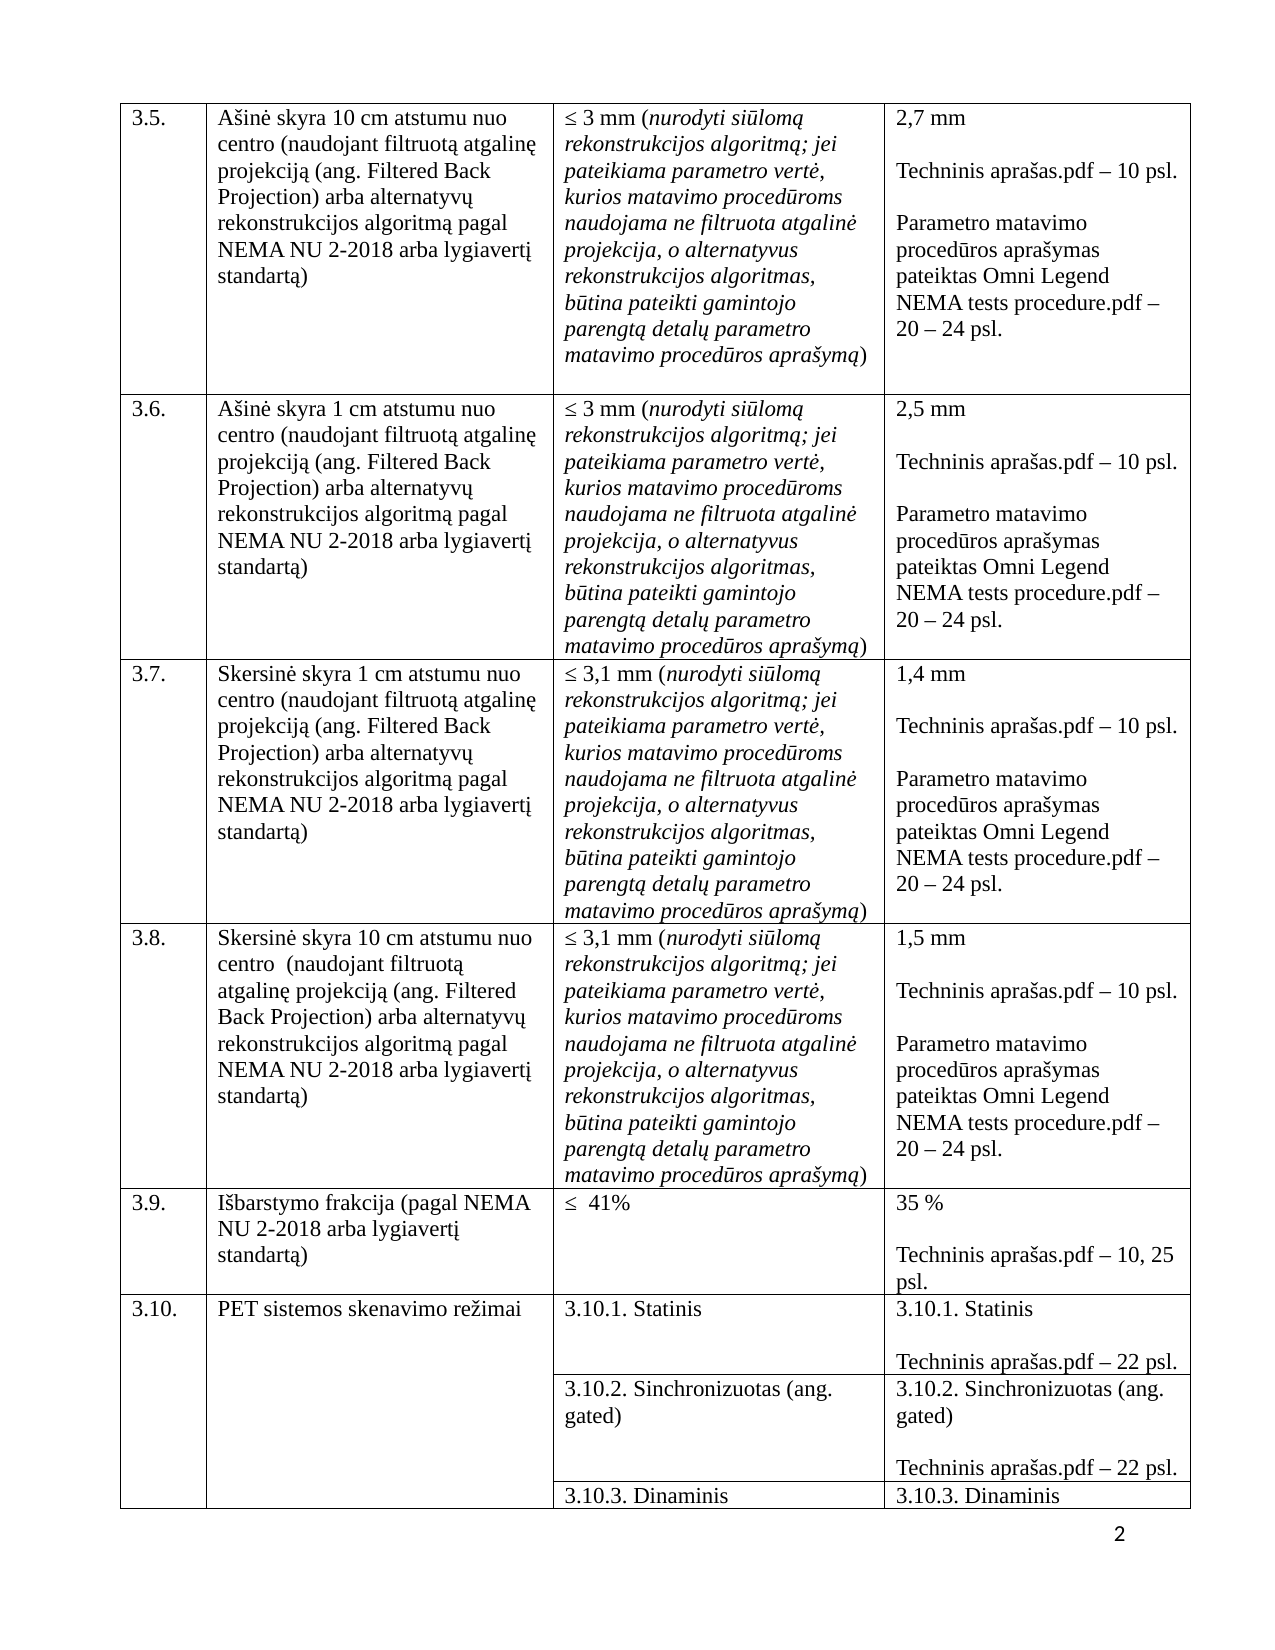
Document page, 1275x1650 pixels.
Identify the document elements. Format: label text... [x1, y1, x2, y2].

table_cell ≤ 41% [554, 1189, 884, 1294]
table_cell ≤ 3,1 mm (nurodyti siūlomą rekonstrukcijos algoritmą; jei pateikiama parametro vertė, kurios matavimo procedūroms naudojama ne filtruota atgalinė projekcija, o alternatyvus rekonstrukcijos algoritmas, būtina pateikti gamintojo parengtą detalų parametro matavimo procedūros aprašymą) [554, 660, 884, 923]
table_cell 3.10.1. Statinis Techninis aprašas.pdf – 22 psl. [885, 1295, 1190, 1374]
table_cell ≤ 3 mm (nurodyti siūlomą rekonstrukcijos algoritmą; jei pateikiama parametro vertė, kurios matavimo procedūroms naudojama ne filtruota atgalinė projekcija, o alternatyvus rekonstrukcijos algoritmas, būtina pateikti gamintojo parengtą detalų parametro matavimo procedūros aprašymą) [554, 104, 884, 394]
table_cell 35 % Techninis aprašas.pdf – 10, 25 psl. [885, 1189, 1190, 1294]
table_cell 3.10.2. Sinchronizuotas (ang. gated) Techninis aprašas.pdf – 22 psl. [885, 1375, 1190, 1481]
table_cell 3.8. [121, 924, 206, 1188]
table_cell Ašinė skyra 10 cm atstumu nuo centro (naudojant filtruotą atgalinę projekciją (ang. Filtered Back Projection) arba alternatyvų rekonstrukcijos algoritmą pagal NEMA NU 2-2018 arba lygiavertį standartą) [207, 104, 553, 394]
table_cell 1,5 mm Techninis aprašas.pdf – 10 psl. Parametro matavimo procedūros aprašymas pateiktas Omni Legend NEMA tests procedure.pdf – 20 – 24 psl. [885, 924, 1190, 1188]
table_cell ≤ 3,1 mm (nurodyti siūlomą rekonstrukcijos algoritmą; jei pateikiama parametro vertė, kurios matavimo procedūroms naudojama ne filtruota atgalinė projekcija, o alternatyvus rekonstrukcijos algoritmas, būtina pateikti gamintojo parengtą detalų parametro matavimo procedūros aprašymą) [554, 924, 884, 1188]
table_cell PET sistemos skenavimo režimai [207, 1295, 553, 1508]
table_cell 3.10.3. Dinaminis [554, 1482, 884, 1508]
table_cell 2,5 mm Techninis aprašas.pdf – 10 psl. Parametro matavimo procedūros aprašymas pateiktas Omni Legend NEMA tests procedure.pdf – 20 – 24 psl. [885, 395, 1190, 658]
table_cell 3.10.1. Statinis [554, 1295, 884, 1374]
table_cell 3.10.2. Sinchronizuotas (ang. gated) [554, 1375, 884, 1481]
table_cell 3.5. [121, 104, 206, 394]
table_cell Ašinė skyra 1 cm atstumu nuo centro (naudojant filtruotą atgalinę projekciją (ang. Filtered Back Projection) arba alternatyvų rekonstrukcijos algoritmą pagal NEMA NU 2-2018 arba lygiavertį standartą) [207, 395, 553, 658]
table_cell 3.10. [121, 1295, 206, 1508]
table_cell 3.6. [121, 395, 206, 658]
table_cell Skersinė skyra 1 cm atstumu nuo centro (naudojant filtruotą atgalinę projekciją (ang. Filtered Back Projection) arba alternatyvų rekonstrukcijos algoritmą pagal NEMA NU 2-2018 arba lygiavertį standartą) [207, 660, 553, 923]
table_cell 3.9. [121, 1189, 206, 1294]
table_cell ≤ 3 mm (nurodyti siūlomą rekonstrukcijos algoritmą; jei pateikiama parametro vertė, kurios matavimo procedūroms naudojama ne filtruota atgalinė projekcija, o alternatyvus rekonstrukcijos algoritmas, būtina pateikti gamintojo parengtą detalų parametro matavimo procedūros aprašymą) [554, 395, 884, 658]
table_cell 1,4 mm Techninis aprašas.pdf – 10 psl. Parametro matavimo procedūros aprašymas pateiktas Omni Legend NEMA tests procedure.pdf – 20 – 24 psl. [885, 660, 1190, 923]
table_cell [885, 1482, 1190, 1508]
table_cell Skersinė skyra 10 cm atstumu nuo centro (naudojant filtruotą atgalinę projekciją (ang. Filtered Back Projection) arba alternatyvų rekonstrukcijos algoritmą pagal NEMA NU 2-2018 arba lygiavertį standartą) [207, 924, 553, 1188]
table_cell Išbarstymo frakcija (pagal NEMA NU 2-2018 arba lygiavertį standartą) [207, 1189, 553, 1294]
table_cell 3.7. [121, 660, 206, 923]
table_cell 2,7 mm Techninis aprašas.pdf – 10 psl. Parametro matavimo procedūros aprašymas pateiktas Omni Legend NEMA tests procedure.pdf – 20 – 24 psl. [885, 104, 1190, 394]
